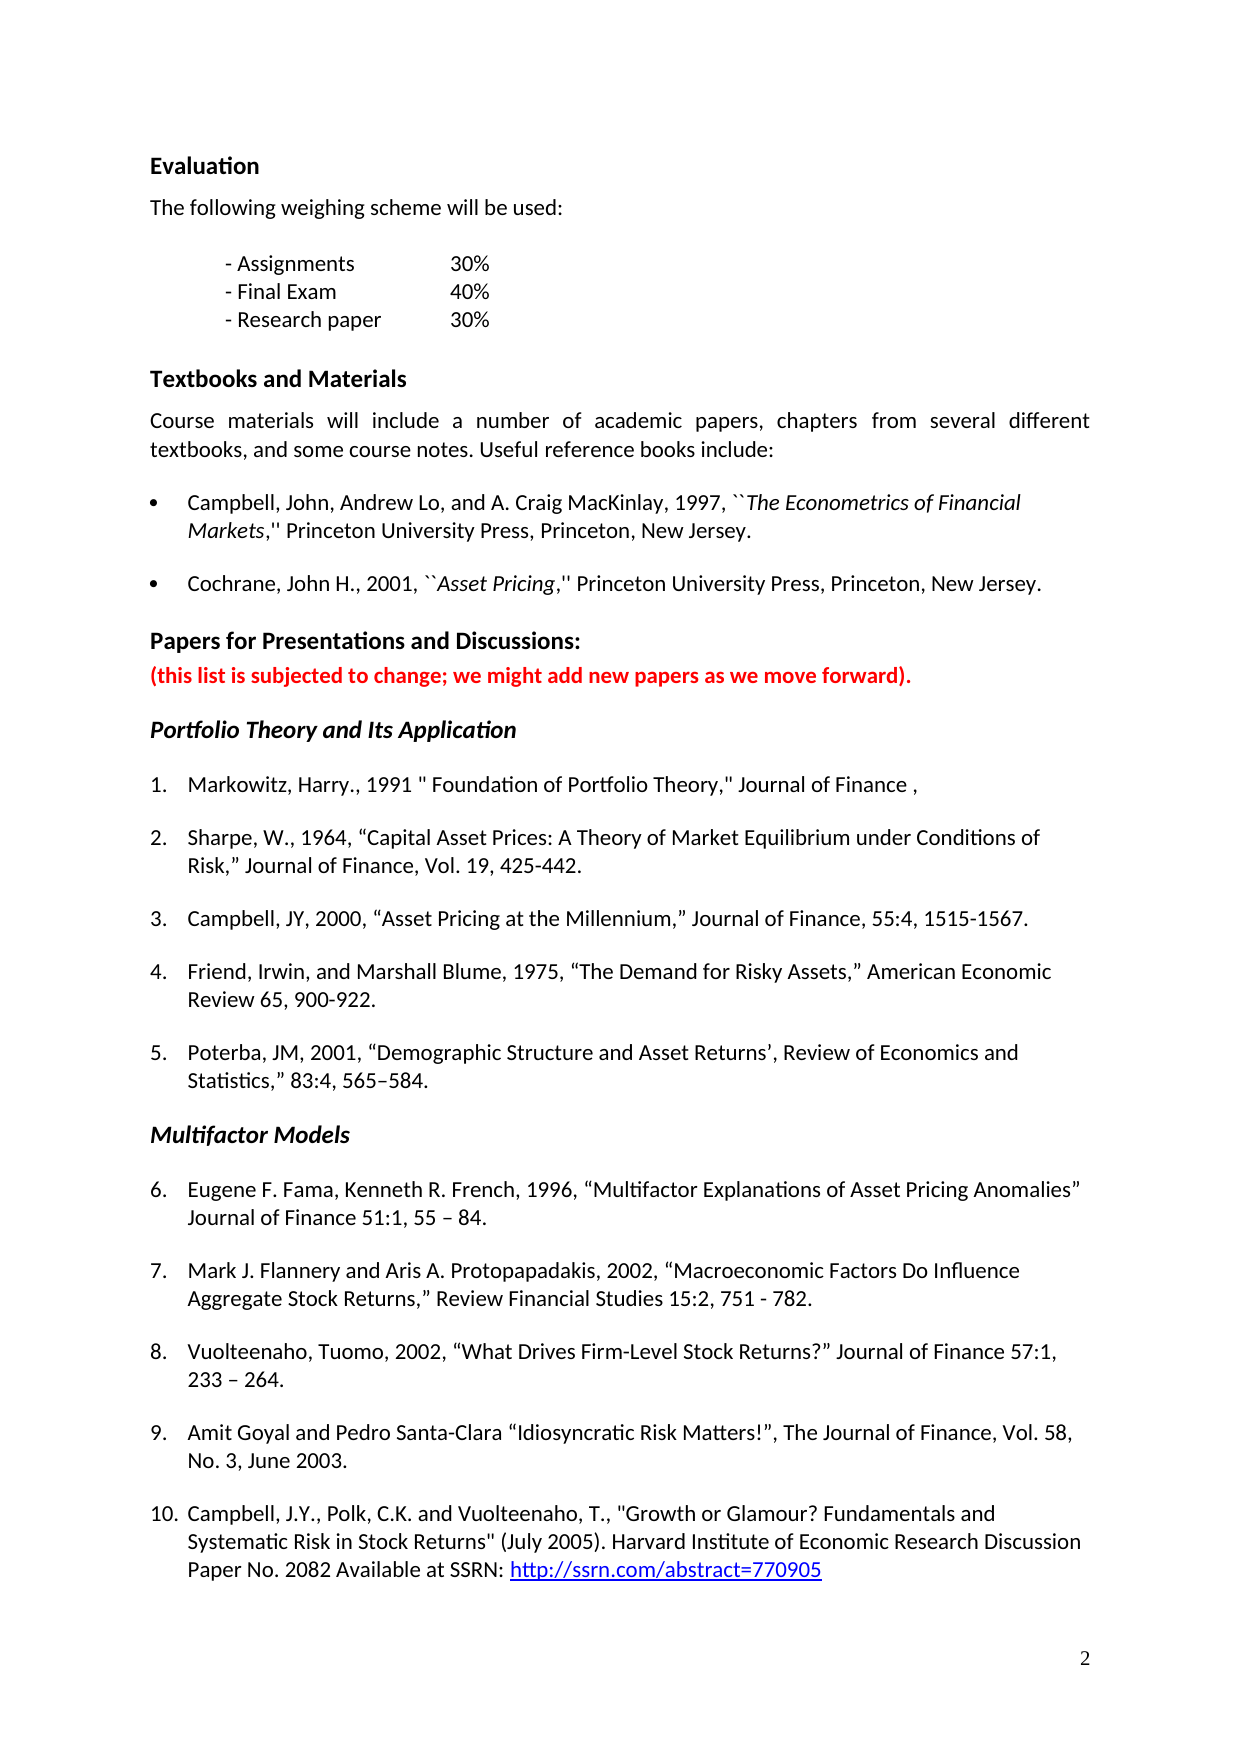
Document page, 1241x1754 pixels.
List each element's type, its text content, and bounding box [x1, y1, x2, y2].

list Campbell, JY, 2000, “Asset Pricing at the Millennium,” Journal of Finance, 55:4, 1515-1567. [150, 904, 1090, 932]
list Sharpe, W., 1964, “Capital Asset Prices: A Theory of Market Equilibrium under Conditions of Risk,” Journal of Finance, Vol. 19, 425-442. [150, 823, 1090, 879]
text Papers for Presentations and Discussions: [150, 625, 1090, 655]
text Portfolio Theory and Its Application [150, 714, 1090, 745]
list Campbell, J.Y., Polk, C.K. and Vuolteenaho, T., "Growth or Glamour? Fundamentals and Systematic Risk in Stock Returns" (July 2005). Harvard Institute of Economic Research Discussion Paper No. 2082 Available at SSRN: http://ssrn.com/abstract=770905 [150, 1499, 1090, 1583]
list Vuolteenaho, Tuomo, 2002, “What Drives Firm-Level Stock Returns?” Journal of Finance 57:1, 233 – 264. [150, 1337, 1090, 1393]
title The following weighing scheme will be used: [150, 193, 1090, 221]
list Markowitz, Harry., 1991 " Foundation of Portfolio Theory," Journal of Finance , [150, 770, 1090, 798]
list Cochrane, John H., 2001, ``Asset Pricing,'' Princeton University Press, Princeton, New Jersey. [150, 569, 1090, 597]
list Campbell, John, Andrew Lo, and A. Craig MacKinlay, 1997, ``The Econometrics of Financial Markets,'' Princeton University Press, Princeton, New Jersey. [150, 488, 1090, 544]
text - Final Exam 40% [150, 277, 1090, 305]
text (this list is subjected to change; we might add new papers as we move forward). [150, 662, 1090, 689]
text - Assignments 30% [150, 249, 1090, 277]
title Course materials will include a number of academic papers, chapters from several different textbooks, and some course notes. Useful reference books include: [150, 407, 1090, 463]
text Evaluation [150, 150, 1090, 181]
list Friend, Irwin, and Marshall Blume, 1975, “The Demand for Risky Assets,” American Economic Review 65, 900-922. [150, 957, 1090, 1013]
text Multifactor Models [150, 1119, 1090, 1150]
text Textbooks and Materials [150, 364, 1090, 394]
list Amit Goyal and Pedro Santa-Clara “Idiosyncratic Risk Matters!”, The Journal of Finance, Vol. 58, No. 3, June 2003. [150, 1418, 1090, 1474]
list Mark J. Flannery and Aris A. Protopapadakis, 2002, “Macroeconomic Factors Do Influence Aggregate Stock Returns,” Review Financial Studies 15:2, 751 - 782. [150, 1256, 1090, 1312]
list Eugene F. Fama, Kenneth R. French, 1996, “Multifactor Explanations of Asset Pricing Anomalies” Journal of Finance 51:1, 55 – 84. [150, 1175, 1090, 1231]
text - Research paper 30% [150, 305, 1090, 333]
list Poterba, JM, 2001, “Demographic Structure and Asset Returns’, Review of Economics and Statistics,” 83:4, 565–584. [150, 1038, 1090, 1094]
